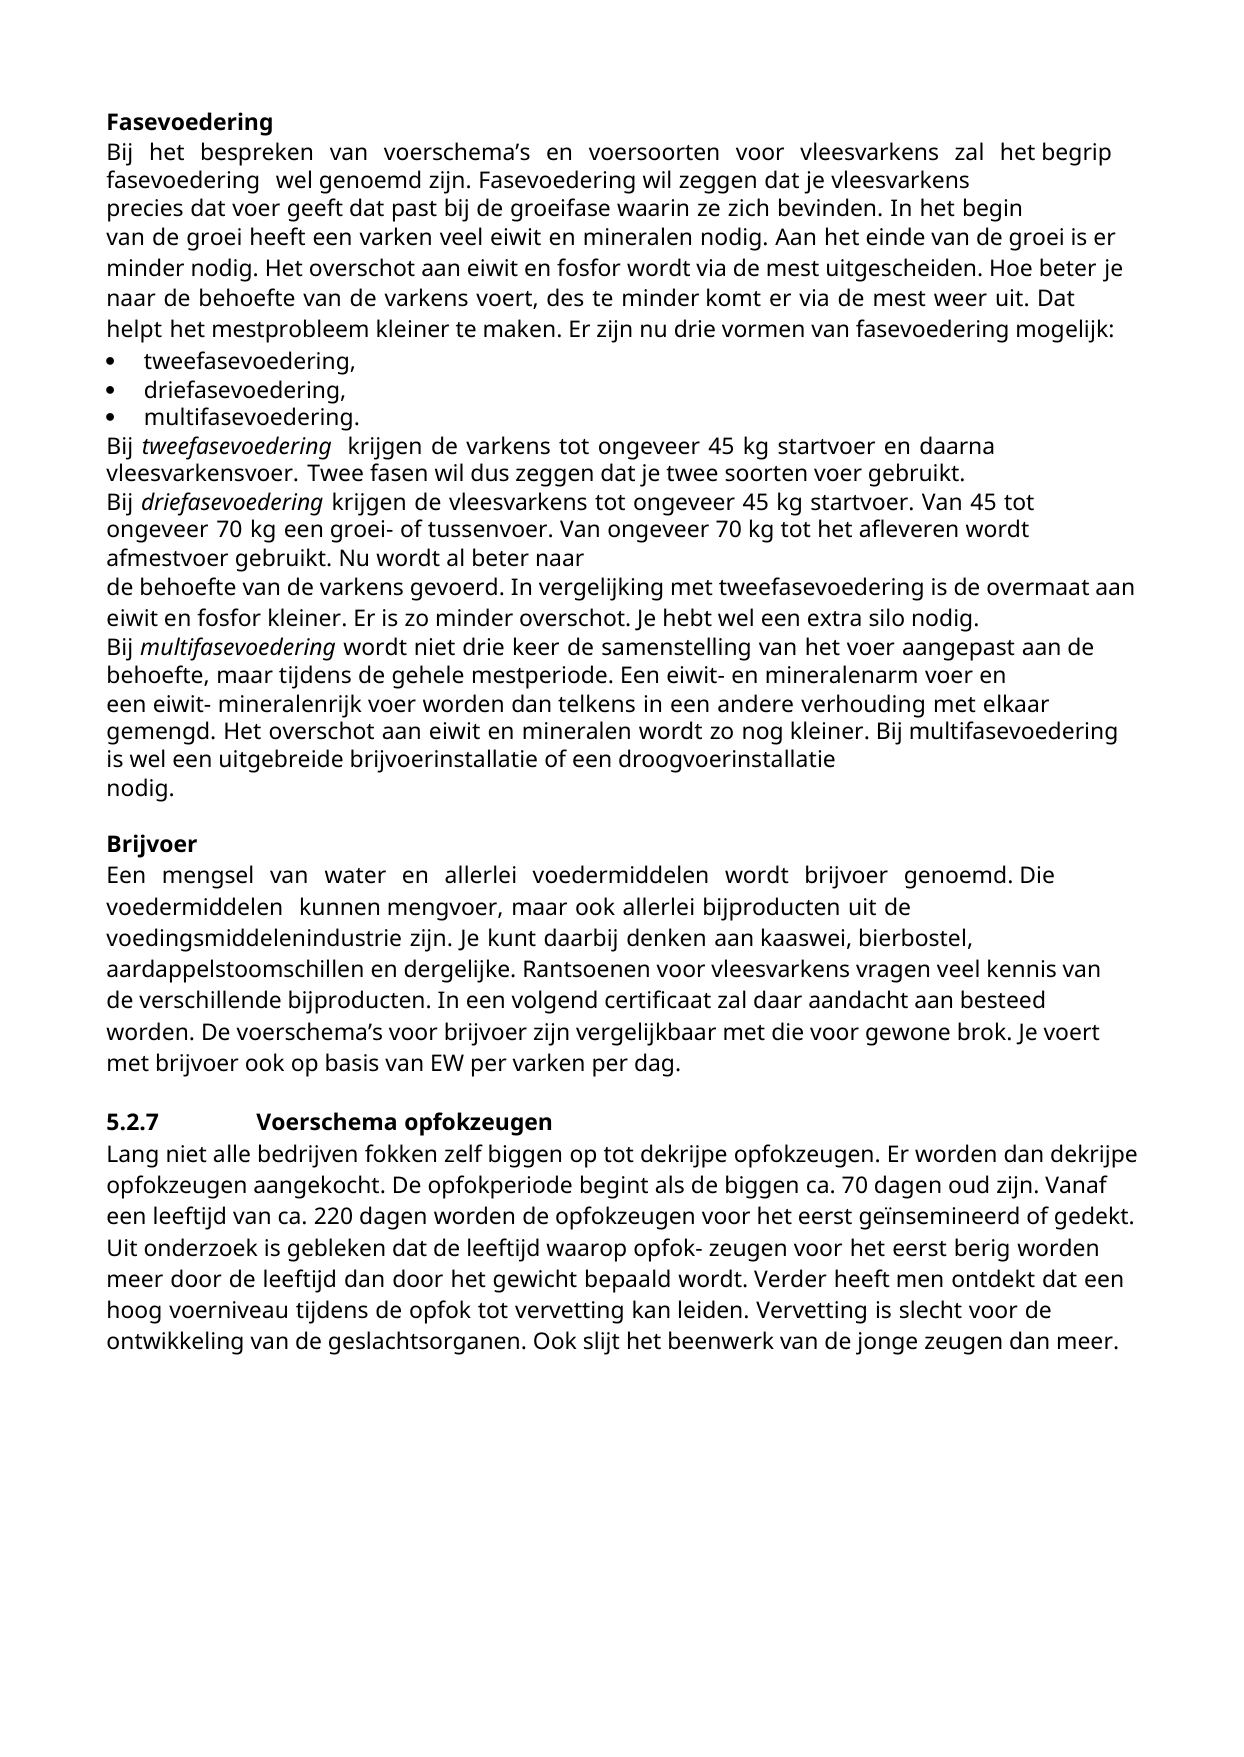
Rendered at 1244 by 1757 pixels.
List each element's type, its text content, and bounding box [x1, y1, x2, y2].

text Lang niet alle bedrijven fokken zelf biggen op tot dekrijpe opfokzeugen. Er worden dan dekrijpe opfokzeugen aangekocht. De opfokperiode begint als de biggen ca. 70 dagen oud zijn. Vanaf een leeftijd van ca. 220 dagen worden de opfokzeugen voor het eerst geïnsemineerd of gedekt. Uit onderzoek is gebleken dat de leeftijd waarop opfok- zeugen voor het eerst berig worden meer door de leeftijd dan door het gewicht bepaald wordt. Verder heeft men ontdekt dat een hoog voerniveau tijdens de opfok tot vervetting kan leiden. Vervetting is slecht voor de ontwikkeling van de geslachtsorganen. Ook slijt het beenwerk van de jonge zeugen dan meer. [106, 1138, 1146, 1356]
text afmestvoer gebruikt. Nu wordt al beter naar [106, 543, 1162, 570]
text Bij tweefasevoedering krijgen de varkens tot ongeveer 45 kg startvoer en daarna vleesvarkensvoer. Twee fasen wil dus zeggen dat je twee soorten voer gebruikt. [106, 432, 1093, 487]
text gemengd. Het overschot aan eiwit en mineralen wordt zo nog kleiner. Bij multifasevoedering is wel een uitgebreide brijvoerinstallatie of een droogvoerinstallatie [106, 717, 1118, 773]
text precies dat voer geeft dat past bij de groeifase waarin ze zich bevinden. In het begin [106, 194, 1162, 221]
text Bij driefasevoedering krijgen de vleesvarkens tot ongeveer 45 kg startvoer. Van 45 tot ongeveer 70 kg een groei- of tussenvoer. Van ongeveer 70 kg tot het afleveren wordt [106, 488, 1136, 543]
text de behoefte van de varkens gevoerd. In vergelijking met tweefasevoedering is de overmaat aan eiwit en fosfor kleiner. Er is zo minder overschot. Je hebt wel een extra silo nodig. [106, 571, 1149, 633]
text een eiwit- mineralenrijk voer worden dan telkens in een andere verhouding met elkaar [106, 689, 1162, 716]
text Bij het bespreken van voerschema’s en voersoorten voor vleesvarkens zal het begrip fasevoedering wel genoemd zijn. Fasevoedering wil zeggen dat je vleesvarkens [106, 137, 1140, 194]
text  tweefasevoedering, [106, 345, 1162, 376]
text  multifasevoedering. [106, 404, 1162, 431]
text van de groei heeft een varken veel eiwit en mineralen nodig. Aan het einde van de groei is er minder nodig. Het overschot aan eiwit en fosfor wordt via de mest uitgescheiden. Hoe beter je naar de behoefte van de varkens voert, des te minder komt er via de mest weer uit. Dat helpt het mestprobleem kleiner te maken. Er zijn nu drie vormen van fasevoedering mogelijk: [106, 221, 1136, 344]
text 5.2.7 Voerschema opfokzeugen [106, 1106, 1162, 1137]
text  driefasevoedering, [106, 376, 1162, 404]
text nodig. [106, 773, 1162, 800]
text Brijvoer [106, 828, 1162, 859]
text Fasevoedering [106, 106, 1162, 137]
text Bij multifasevoedering wordt niet drie keer de samenstelling van het voer aangepast aan de behoefte, maar tijdens de gehele mestperiode. Een eiwit- en mineralenarm voer en [106, 633, 1156, 689]
text Een mengsel van water en allerlei voedermiddelen wordt brijvoer genoemd. Die voedermiddelen kunnen mengvoer, maar ook allerlei bijproducten uit de voedingsmiddelenindustrie zijn. Je kunt daarbij denken aan kaaswei, bierbostel, aardappelstoomschillen en dergelijke. Rantsoenen voor vleesvarkens vragen veel kennis van de verschillende bijproducten. In een volgend certificaat zal daar aandacht aan besteed worden. De voerschema’s voor brijvoer zijn vergelijkbaar met die voor gewone brok. Je voert met brijvoer ook op basis van EW per varken per dag. [106, 859, 1129, 1078]
